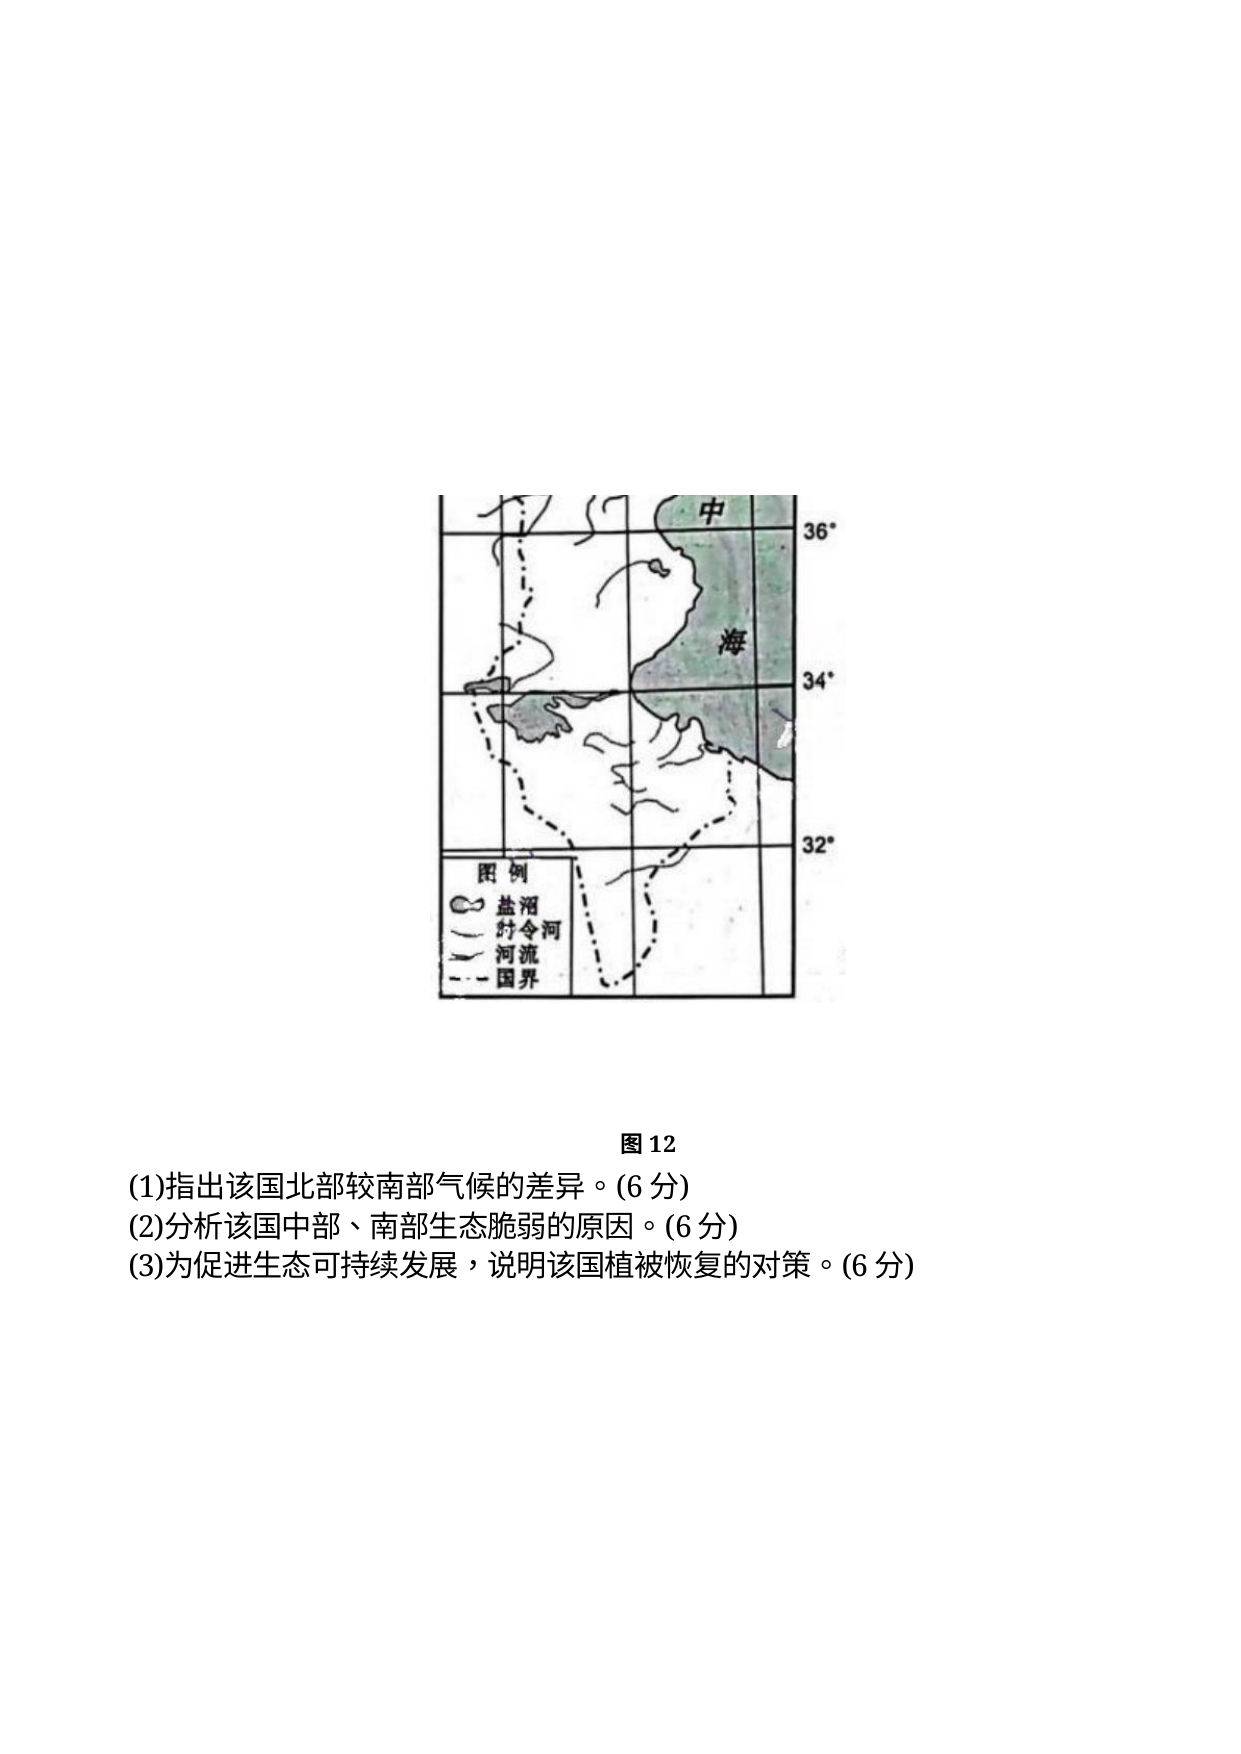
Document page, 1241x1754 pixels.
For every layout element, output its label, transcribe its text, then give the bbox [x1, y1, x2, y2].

text (3)为促进生态可持续发展，说明该国植被恢复的对策。(6分) [128, 1246, 1054, 1284]
text (2)分析该国中部、南部生态脆弱的原因。(6分) [128, 1207, 1054, 1245]
text (1)指出该国北部较南部气候的差异。(6分) [128, 1168, 1054, 1205]
picture [430, 495, 846, 1003]
text 图12 [620, 1130, 1054, 1158]
